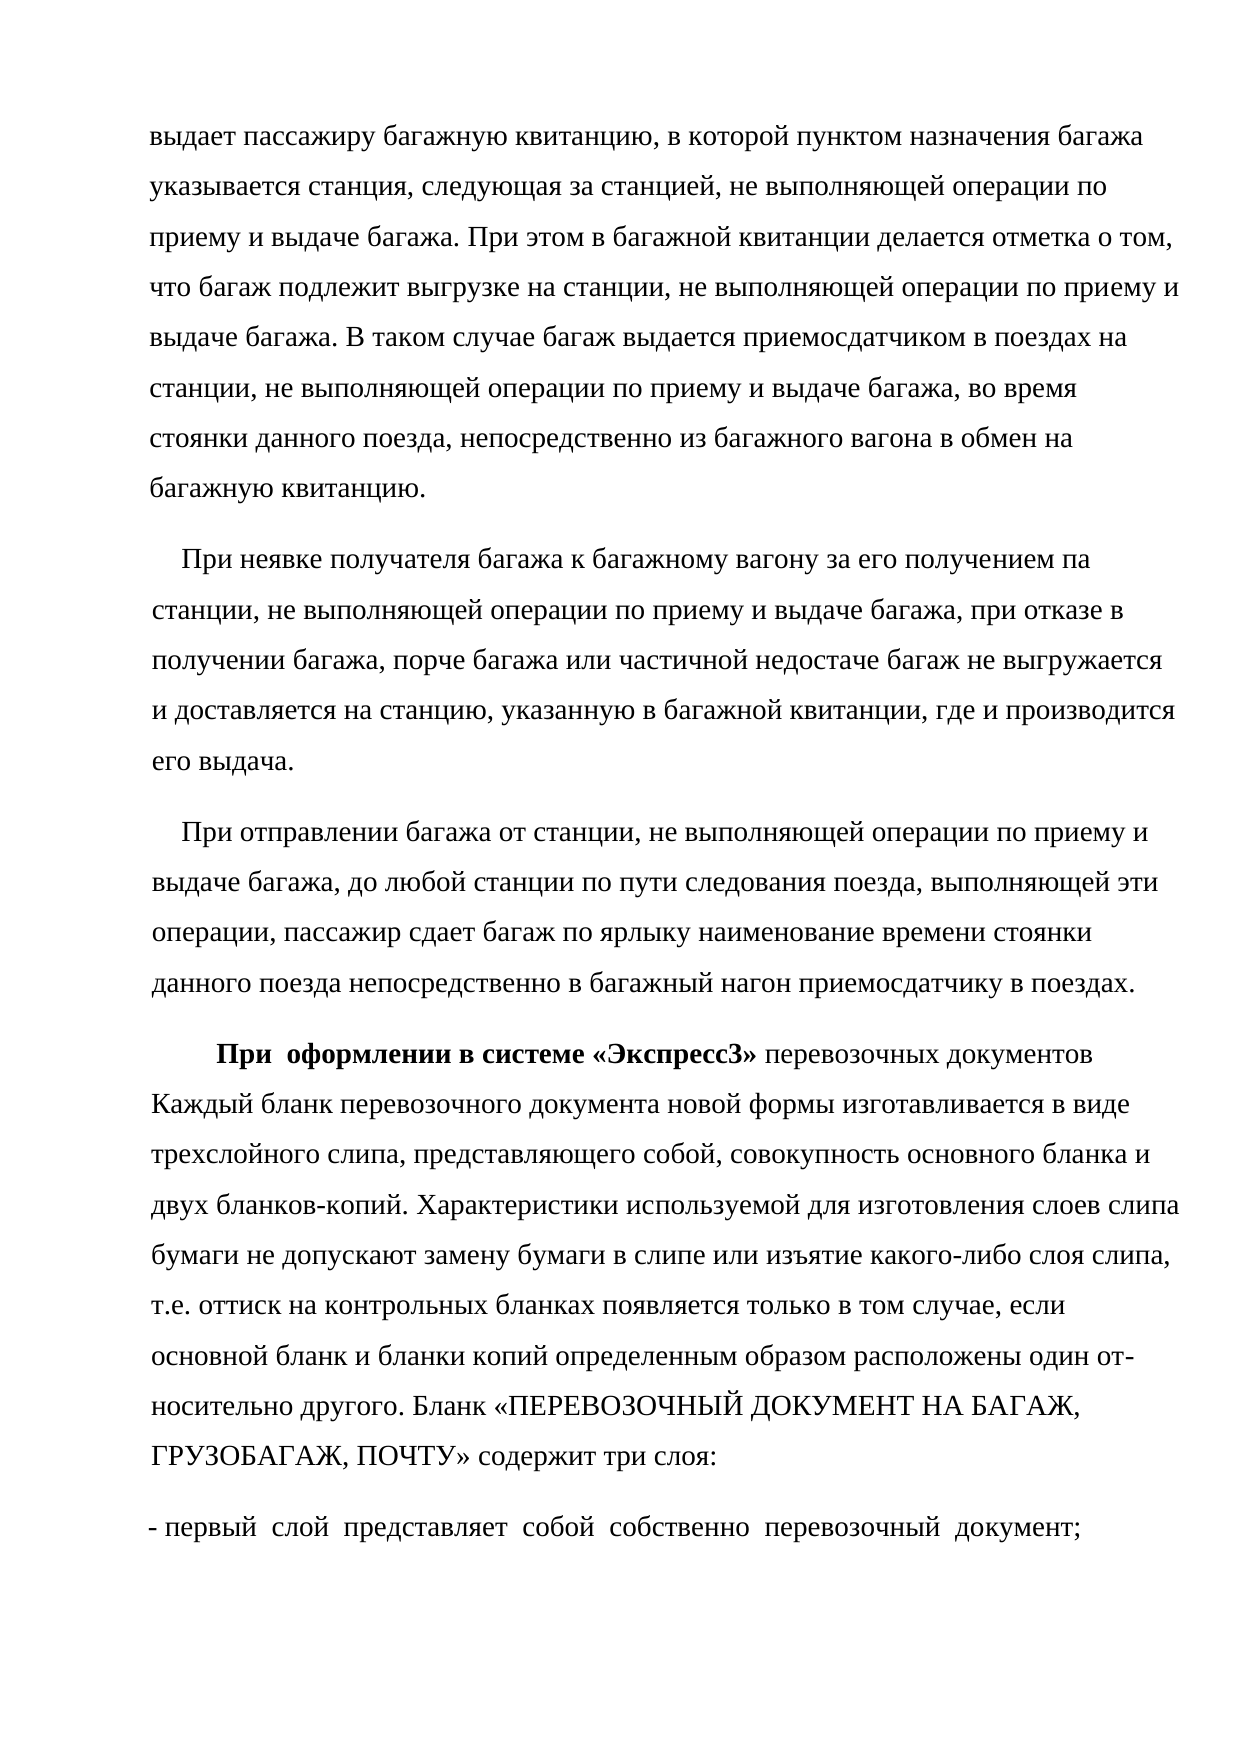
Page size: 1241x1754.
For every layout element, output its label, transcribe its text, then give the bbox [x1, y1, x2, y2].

text При отправлении багажа от станции, не выполняющей операции по приему и выдаче багажа, до любой станции по пути следования поезда, выполняющей эти операции, пассажир сдает багаж по ярлыку наименование времени стоянки данного поезда непосредственно в багажный нагон приемосдатчику в поездах. [152, 814, 1181, 998]
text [149, 118, 1181, 504]
text При неявке получателя багажа к багажному вагону за его получением па станции, не выполняющей операции по приему и выдаче багажа, при отказе в получении багажа, порче багажа или частичной недостаче багаж не выгружается и доставляется на станцию, указанную в багажной квитанции, где и производится его выдача. [152, 541, 1181, 776]
text При оформлении в системе «Экспресс3» перевозочных документов Каждый бланк перевозочного документа новой формы изготавливается в виде трехслойного слипа, представляющего собой, совокупность основного бланка и двух бланков-копий. Характеристики используемой для изготовления слоев слипа бумаги не допускают замену бумаги в слипе или изъятие какого-либо слоя слипа, т.е. оттиск на контрольных бланках появляется только в том случае, если основной бланк и бланки копий определенным образом расположены один относительно другого. Бланк «ПЕРЕВОЗОЧНЫЙ ДОКУМЕНТ НА БАГАЖ, ГРУЗОБАГАЖ, ПОЧТУ» содержит три слоя: [151, 1036, 1181, 1472]
text - первый слой представляет собой собственно перевозочный документ; [148, 1509, 1181, 1543]
